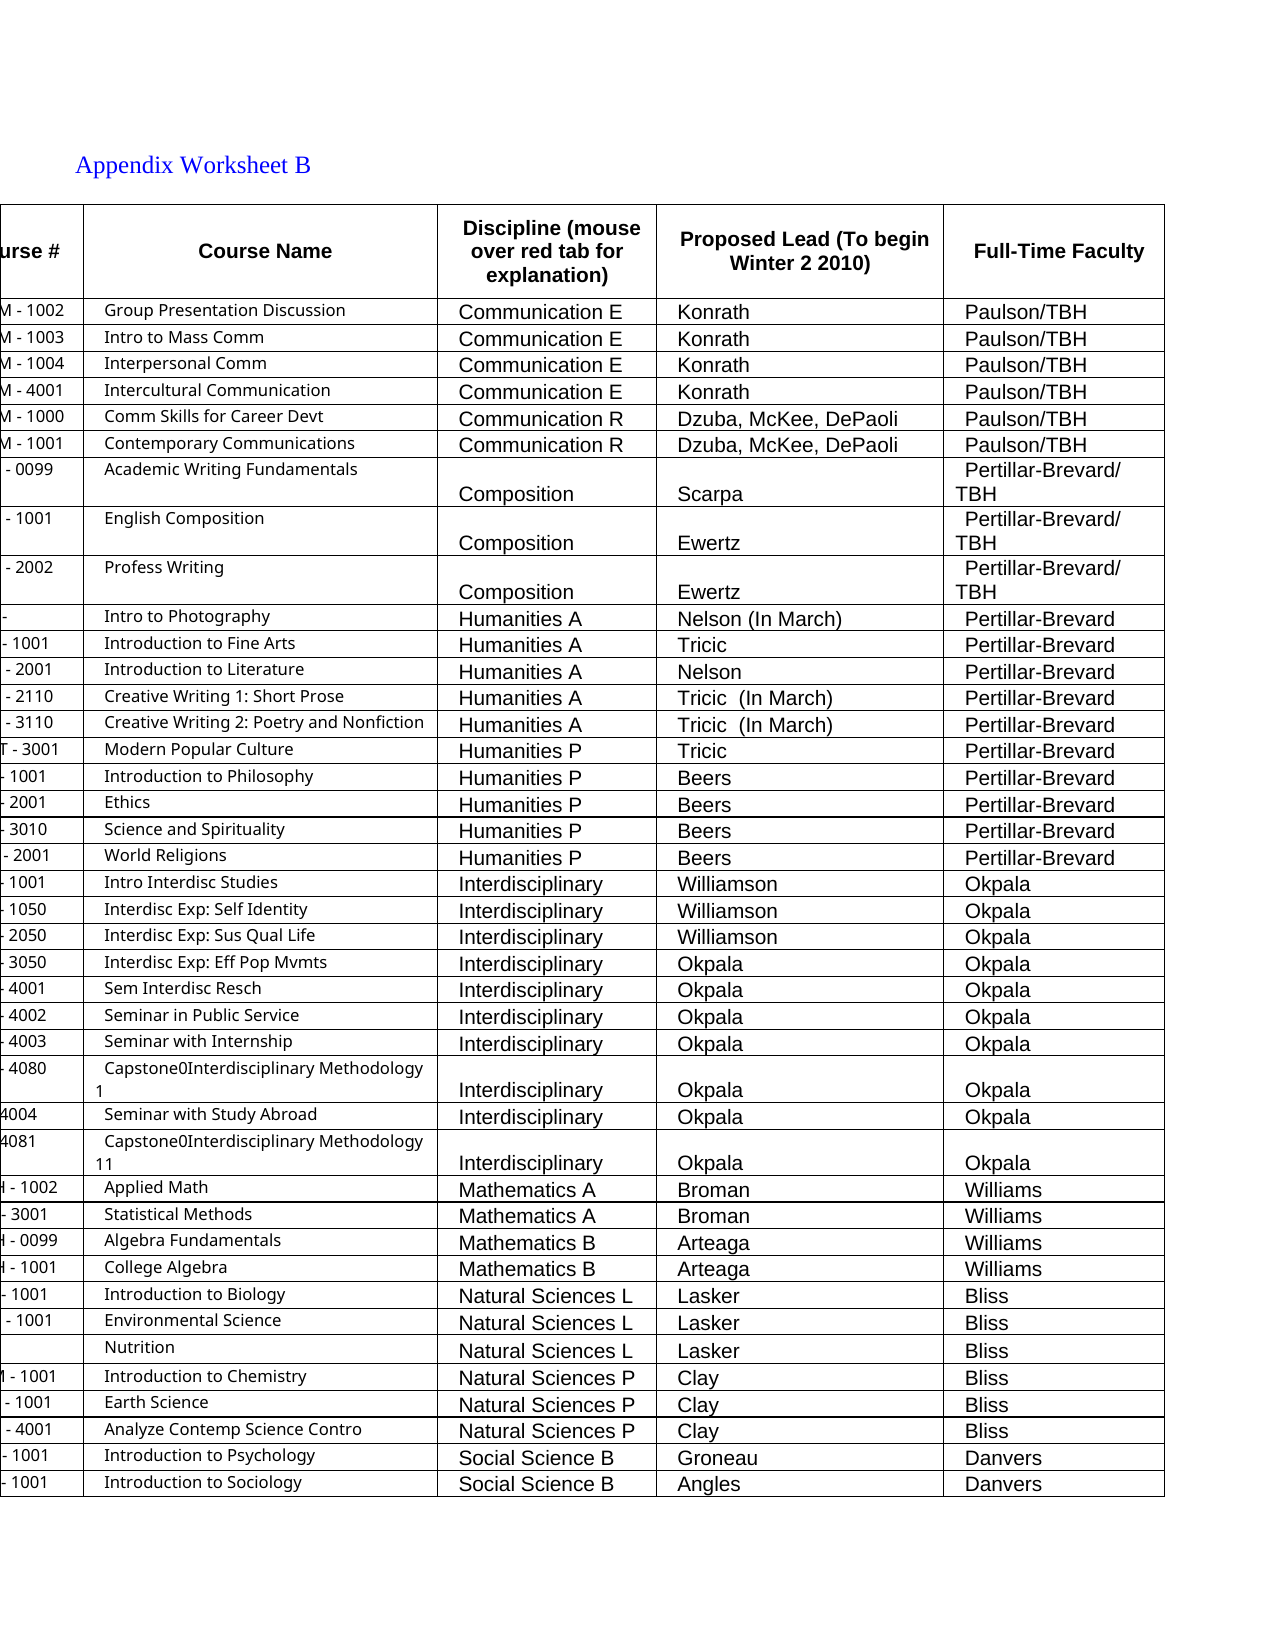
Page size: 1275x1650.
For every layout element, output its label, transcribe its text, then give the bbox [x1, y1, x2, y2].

table_cell Introduction to Philosophy [84, 764, 437, 790]
table_cell Arteaga [657, 1256, 943, 1281]
table_cell Introduction to Psychology [84, 1444, 437, 1469]
table_cell Bliss [944, 1391, 1164, 1416]
table_cell Natural Sciences P [438, 1391, 656, 1416]
table_cell Broman [657, 1176, 943, 1201]
table_cell Sem Interdisc Resch [84, 977, 437, 1002]
table_cell ENGL - 2002 [1, 556, 83, 604]
table_cell Dzuba, McKee, DePaoli [657, 431, 943, 457]
table_cell Interdisciplinary [438, 950, 656, 976]
table_cell IDST - 4002 [1, 1003, 83, 1029]
table_cell Environmental Science [84, 1309, 437, 1334]
table_cell Humanities P [438, 818, 656, 843]
table_cell Communication R [438, 431, 656, 457]
table_cell COMM - 1003 [1, 325, 83, 351]
table_cell Bliss [944, 1364, 1164, 1390]
table_cell Communication E [438, 325, 656, 351]
table_cell Tricic (In March) [657, 685, 943, 710]
table_cell ENGL - 2110 [1, 685, 83, 710]
table_cell BIOL - 1001 [1, 1282, 83, 1308]
table_cell IDST - 4080 [1, 1056, 83, 1102]
table_cell Angles [657, 1471, 943, 1496]
table_cell COMM - 1001 [1, 431, 83, 457]
table_cell Communication E [438, 378, 656, 404]
table_cell MATH - 0099 [1, 1229, 83, 1254]
table_cell Science and Spirituality [84, 818, 437, 843]
text Appendix Worksheet B [75, 150, 1125, 179]
table_cell Okpala [657, 1003, 943, 1029]
table_cell Okpala [944, 924, 1164, 949]
table_cell Lasker [657, 1282, 943, 1308]
table_cell COMM - 1000 [1, 405, 83, 430]
table_cell Interdisciplinary [438, 924, 656, 949]
table_cell Humanities P [438, 791, 656, 816]
table_cell Beers [657, 791, 943, 816]
table_cell Paulson/TBH [944, 299, 1164, 324]
table_cell Mathematics A [438, 1203, 656, 1228]
table_cell Danvers [944, 1471, 1164, 1496]
table_cell College Algebra [84, 1256, 437, 1281]
table_cell Pertillar-Brevard [944, 711, 1164, 737]
table_cell Pertillar-Brevard/TBH [944, 556, 1164, 604]
table_header Discipline (mouse over red tab for explanation) [438, 205, 656, 298]
table_cell Ethics [84, 791, 437, 816]
table_cell Tricic [657, 738, 943, 763]
table_header Proposed Lead (To begin Winter 2 2010) [657, 205, 943, 298]
table_cell Academic Writing Fundamentals [84, 458, 437, 506]
table_cell STAT - 3001 [1, 1203, 83, 1228]
table_cell Composition [438, 556, 656, 604]
table_cell Natural Sciences L [438, 1335, 656, 1363]
table_cell Seminar in Public Service [84, 1003, 437, 1029]
table_cell Bliss [944, 1309, 1164, 1334]
table_cell PHIL - 3010 [1, 818, 83, 843]
table_cell Natural Sciences L [438, 1309, 656, 1334]
table_cell Introduction to Biology [84, 1282, 437, 1308]
table_cell Interdisciplinary [438, 1030, 656, 1055]
table_cell NASC - 1001 [1, 1309, 83, 1334]
table_cell HMNT - 3001 [1, 738, 83, 763]
table_cell Interdisciplinary [438, 1003, 656, 1029]
table_cell ARTS - [1, 605, 83, 630]
table_cell ENGL - 3110 [1, 711, 83, 737]
table_cell Williams [944, 1229, 1164, 1254]
table_cell Pertillar-Brevard [944, 631, 1164, 657]
table_cell Nelson (In March) [657, 605, 943, 630]
table_cell Okpala [657, 1103, 943, 1128]
table_cell Group Presentation Discussion [84, 299, 437, 324]
table_cell Pertillar-Brevard [944, 605, 1164, 630]
table_cell Social Science B [438, 1471, 656, 1496]
table_cell IDST - 2050 [1, 924, 83, 949]
table_cell IDST - 3050 [1, 950, 83, 976]
table_cell Dzuba, McKee, DePaoli [657, 405, 943, 430]
table_cell Beers [657, 844, 943, 869]
table_cell Pertillar-Brevard/TBH [944, 507, 1164, 555]
table_cell IDST - 1050 [1, 897, 83, 923]
table_cell PHSC - 1001 [1, 1391, 83, 1416]
table_cell IDST - 4001 [1, 977, 83, 1002]
table_cell Okpala [944, 1003, 1164, 1029]
table_cell CHEM - 1001 [1, 1364, 83, 1390]
table_cell IDST - 1001 [1, 871, 83, 896]
table_cell Applied Math [84, 1176, 437, 1201]
table_cell Okpala [944, 977, 1164, 1002]
table_cell Introduction to Fine Arts [84, 631, 437, 657]
table_cell Statistical Methods [84, 1203, 437, 1228]
table_cell Okpala [944, 1030, 1164, 1055]
table_cell Okpala [944, 1056, 1164, 1102]
table_header Course Name [84, 205, 437, 298]
table_cell Ewertz [657, 507, 943, 555]
table_cell Mathematics B [438, 1229, 656, 1254]
table_cell Williamson [657, 924, 943, 949]
table_cell IDST 4081 [1, 1130, 83, 1175]
table_cell Arteaga [657, 1229, 943, 1254]
table_cell Okpala [944, 1103, 1164, 1128]
table_cell Intro to Mass Comm [84, 325, 437, 351]
table_cell RELG - 2001 [1, 844, 83, 869]
table_cell Capstone0Interdisciplinary Methodology 1 [84, 1056, 437, 1102]
table_cell Comm Skills for Career Devt [84, 405, 437, 430]
table_cell Tricic [657, 631, 943, 657]
table_cell Profess Writing [84, 556, 437, 604]
table_cell Williams [944, 1256, 1164, 1281]
table_cell ARTS - 1001 [1, 631, 83, 657]
table_cell SCNC - 4001 [1, 1418, 83, 1443]
table_header Course # [1, 205, 83, 298]
table_cell ENGL - 0099 [1, 458, 83, 506]
table_cell Clay [657, 1418, 943, 1443]
table_cell Paulson/TBH [944, 405, 1164, 430]
table_cell Lasker [657, 1335, 943, 1363]
table_header Full-Time Faculty [944, 205, 1164, 298]
table_cell MATH - 1001 [1, 1256, 83, 1281]
table_cell Nutrition [84, 1335, 437, 1363]
table_cell Introduction to Sociology [84, 1471, 437, 1496]
table_cell Pertillar-Brevard/TBH [944, 458, 1164, 506]
table_cell Danvers [944, 1444, 1164, 1469]
table_cell IDST - 4003 [1, 1030, 83, 1055]
table_cell Contemporary Communications [84, 431, 437, 457]
table_cell World Religions [84, 844, 437, 869]
table_cell COMM - 1002 [1, 299, 83, 324]
table_cell Humanities P [438, 844, 656, 869]
table_cell IDST 4004 [1, 1103, 83, 1128]
table_cell COMM - 1004 [1, 352, 83, 377]
table_cell Clay [657, 1391, 943, 1416]
table_cell English Composition [84, 507, 437, 555]
table_cell Bliss [944, 1418, 1164, 1443]
table_cell Communication R [438, 405, 656, 430]
table_cell Natural Sciences P [438, 1418, 656, 1443]
table_cell Konrath [657, 299, 943, 324]
table_cell Composition [438, 458, 656, 506]
table_cell Bliss [944, 1335, 1164, 1363]
table_cell Clay [657, 1364, 943, 1390]
table_cell Humanities A [438, 631, 656, 657]
table_cell SOCI - 1001 [1, 1471, 83, 1496]
table_cell Williamson [657, 897, 943, 923]
table_cell Intro to Photography [84, 605, 437, 630]
table_cell Creative Writing 1: Short Prose [84, 685, 437, 710]
table_cell Paulson/TBH [944, 431, 1164, 457]
table_cell Okpala [944, 950, 1164, 976]
table_cell Beers [657, 764, 943, 790]
table_cell Interdisc Exp: Eff Pop Mvmts [84, 950, 437, 976]
table_cell Interpersonal Comm [84, 352, 437, 377]
table_cell Earth Science [84, 1391, 437, 1416]
table_cell Interdisc Exp: Sus Qual Life [84, 924, 437, 949]
table_cell Paulson/TBH [944, 325, 1164, 351]
table_cell Intro Interdisc Studies [84, 871, 437, 896]
table_cell Pertillar-Brevard [944, 738, 1164, 763]
table_cell Intercultural Communication [84, 378, 437, 404]
table_cell Interdisciplinary [438, 871, 656, 896]
table_cell Creative Writing 2: Poetry and Nonfiction [84, 711, 437, 737]
table_cell Seminar with Internship [84, 1030, 437, 1055]
table_cell Humanities A [438, 658, 656, 683]
table_cell Okpala [657, 950, 943, 976]
table_cell Williamson [657, 871, 943, 896]
table_cell Humanities A [438, 685, 656, 710]
table_cell Nelson [657, 658, 943, 683]
table_cell Humanities A [438, 711, 656, 737]
table_cell Modern Popular Culture [84, 738, 437, 763]
table_cell Konrath [657, 378, 943, 404]
table_cell [1, 1335, 83, 1363]
table_cell Interdisc Exp: Self Identity [84, 897, 437, 923]
table_cell Interdisciplinary [438, 977, 656, 1002]
table_cell Konrath [657, 352, 943, 377]
table_cell Composition [438, 507, 656, 555]
table_cell Humanities P [438, 764, 656, 790]
table_cell PSYC - 1001 [1, 1444, 83, 1469]
table_cell PHIL - 2001 [1, 791, 83, 816]
table_cell Introduction to Chemistry [84, 1364, 437, 1390]
table_cell Tricic (In March) [657, 711, 943, 737]
table_cell Analyze Contemp Science Contro [84, 1418, 437, 1443]
table_cell Interdisciplinary [438, 1130, 656, 1175]
table_cell COMM - 4001 [1, 378, 83, 404]
table_cell Natural Sciences L [438, 1282, 656, 1308]
table_cell Okpala [944, 871, 1164, 896]
table_cell Okpala [944, 897, 1164, 923]
table_cell Seminar with Study Abroad [84, 1103, 437, 1128]
table_cell Natural Sciences P [438, 1364, 656, 1390]
table_cell Okpala [657, 977, 943, 1002]
table_cell Williams [944, 1203, 1164, 1228]
table_cell Humanities A [438, 605, 656, 630]
table_cell Okpala [657, 1056, 943, 1102]
table_cell Introduction to Literature [84, 658, 437, 683]
table_cell Algebra Fundamentals [84, 1229, 437, 1254]
table_cell Scarpa [657, 458, 943, 506]
table_cell Paulson/TBH [944, 352, 1164, 377]
table_cell Mathematics B [438, 1256, 656, 1281]
table_cell Mathematics A [438, 1176, 656, 1201]
table_cell Humanities P [438, 738, 656, 763]
table_cell Konrath [657, 325, 943, 351]
table_cell Lasker [657, 1309, 943, 1334]
table_cell ENGL - 2001 [1, 658, 83, 683]
table_cell Interdisciplinary [438, 897, 656, 923]
table_cell Okpala [657, 1030, 943, 1055]
table_cell Communication E [438, 299, 656, 324]
table_cell Pertillar-Brevard [944, 818, 1164, 843]
table_cell Broman [657, 1203, 943, 1228]
table_cell Groneau [657, 1444, 943, 1469]
table_cell PHIL - 1001 [1, 764, 83, 790]
table_cell Pertillar-Brevard [944, 764, 1164, 790]
table_cell Pertillar-Brevard [944, 658, 1164, 683]
table_cell Beers [657, 818, 943, 843]
table_cell Williams [944, 1176, 1164, 1201]
table_cell Bliss [944, 1282, 1164, 1308]
table_cell Social Science B [438, 1444, 656, 1469]
table_cell Interdisciplinary [438, 1103, 656, 1128]
table_cell Communication E [438, 352, 656, 377]
table_cell Paulson/TBH [944, 378, 1164, 404]
table_cell Pertillar-Brevard [944, 844, 1164, 869]
table_cell Ewertz [657, 556, 943, 604]
table_cell Pertillar-Brevard [944, 685, 1164, 710]
table_cell Okpala [944, 1130, 1164, 1175]
table_cell Capstone0Interdisciplinary Methodology 11 [84, 1130, 437, 1175]
table_cell Okpala [657, 1130, 943, 1175]
table_cell MATH - 1002 [1, 1176, 83, 1201]
table_cell Pertillar-Brevard [944, 791, 1164, 816]
table_cell ENGL - 1001 [1, 507, 83, 555]
table_cell Interdisciplinary [438, 1056, 656, 1102]
